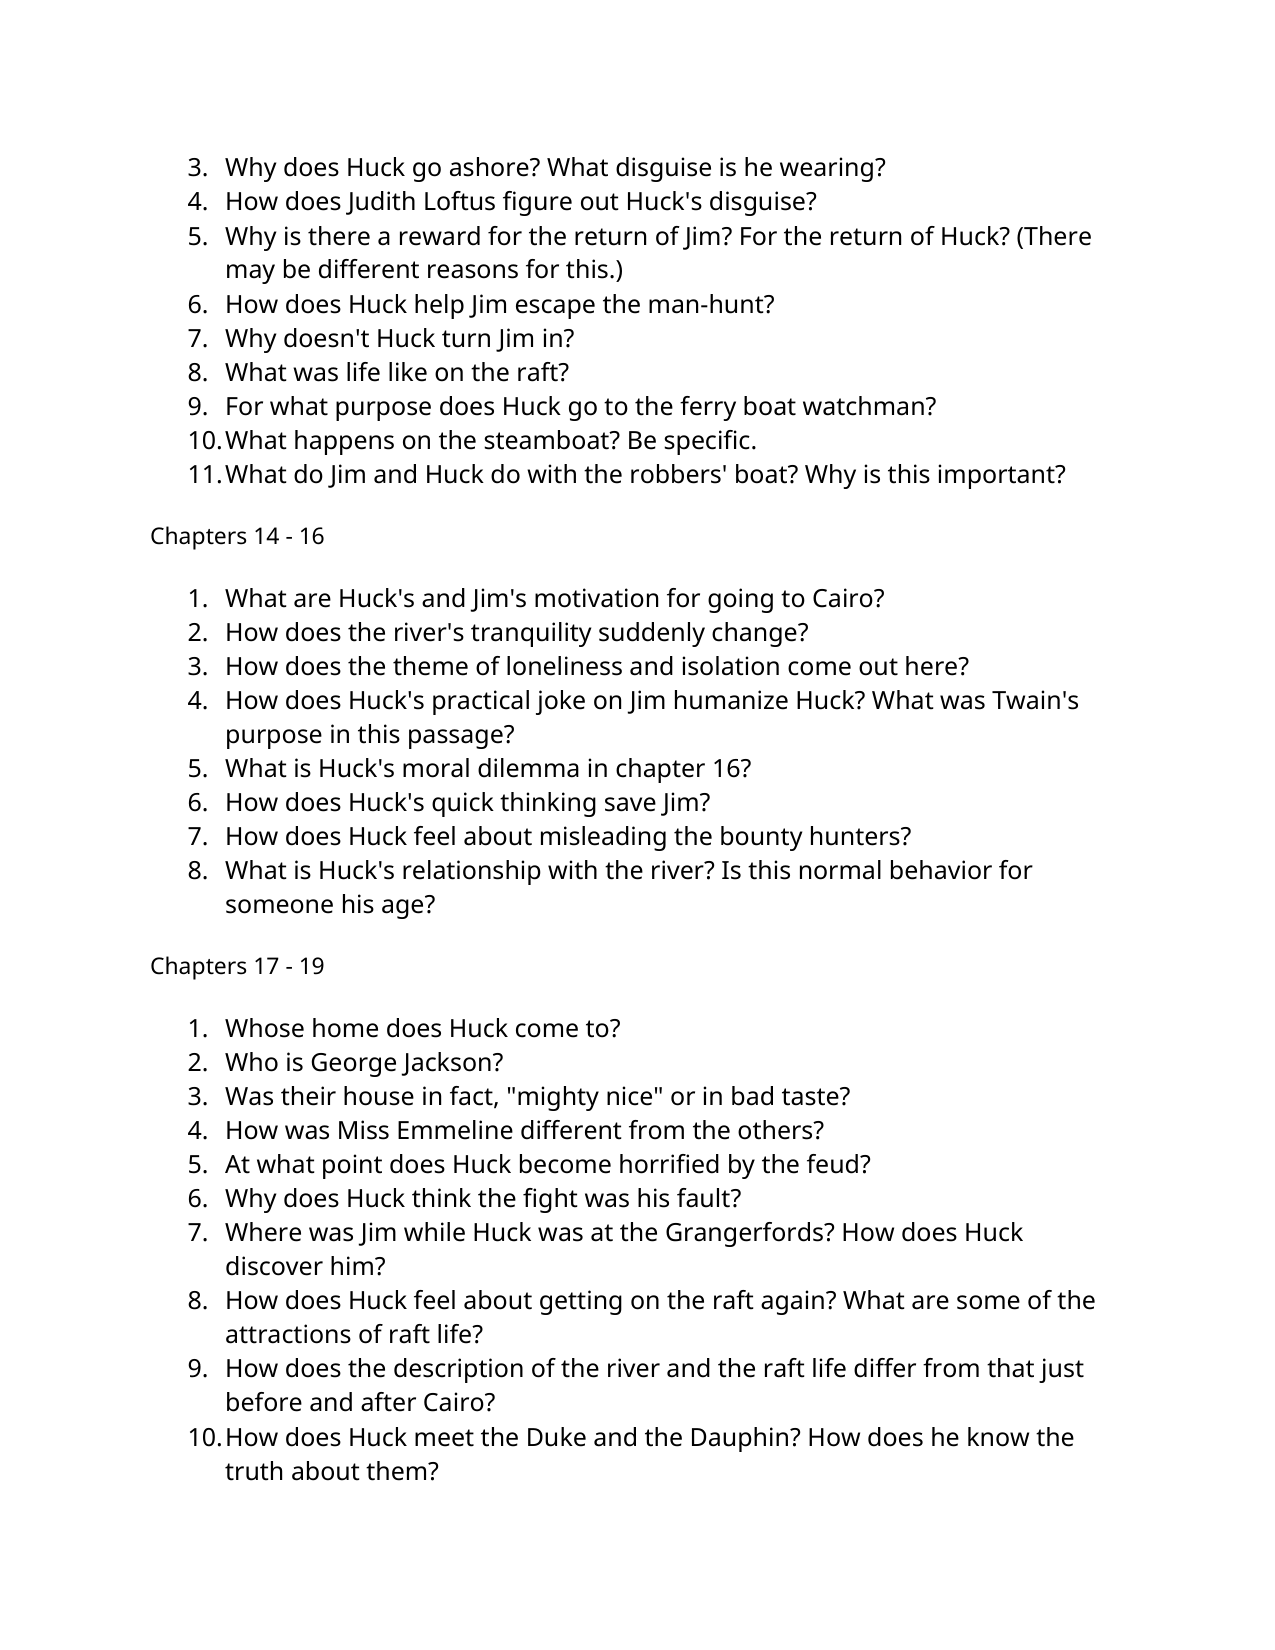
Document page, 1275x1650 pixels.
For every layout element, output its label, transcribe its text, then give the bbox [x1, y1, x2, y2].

list Why does Huck go ashore? What disguise is he wearing? [187, 150, 1125, 184]
list How does Huck feel about getting on the raft again? What are some of the attractions of raft life? [187, 1283, 1125, 1351]
list How does Huck's practical joke on Jim humanize Huck? What was Twain's purpose in this passage? [187, 682, 1125, 751]
list How does Huck help Jim escape the man-hunt? [187, 286, 1125, 320]
list At what point does Huck become horrified by the feud? [187, 1147, 1125, 1181]
list Why does Huck think the fight was his fault? [187, 1181, 1125, 1215]
list Where was Jim while Huck was at the Grangerfords? How does Huck discover him? [187, 1215, 1125, 1283]
text Chapters 17 - 19 [150, 950, 1125, 981]
list What was life like on the raft? [187, 354, 1125, 388]
list Who is George Jackson? [187, 1044, 1125, 1078]
list How was Miss Emmeline different from the others? [187, 1113, 1125, 1147]
list For what purpose does Huck go to the ferry boat watchman? [187, 388, 1125, 422]
list How does Huck's quick thinking save Jim? [187, 784, 1125, 819]
list Whose home does Huck come to? [187, 1010, 1125, 1044]
list Was their house in fact, "mighty nice" or in bad taste? [187, 1078, 1125, 1113]
list How does the theme of loneliness and isolation come out here? [187, 648, 1125, 682]
list What is Huck's relationship with the river? Is this normal behavior for someone his age? [187, 853, 1125, 921]
text Chapters 14 - 16 [150, 520, 1125, 551]
list Why is there a reward for the return of Jim? For the return of Huck? (There may be different reasons for this.) [187, 218, 1125, 286]
list How does Huck meet the Duke and the Dauphin? How does he know the truth about them? [187, 1419, 1125, 1487]
list How does the description of the river and the raft life differ from that just before and after Cairo? [187, 1351, 1125, 1419]
list How does the river's tranquility suddenly change? [187, 614, 1125, 648]
list What are Huck's and Jim's motivation for going to Cairo? [187, 580, 1125, 614]
list How does Judith Loftus figure out Huck's disguise? [187, 184, 1125, 218]
list What happens on the steamboat? Be specific. [187, 422, 1125, 457]
list What do Jim and Huck do with the robbers' boat? Why is this important? [187, 457, 1125, 491]
list What is Huck's moral dilemma in chapter 16? [187, 751, 1125, 784]
list How does Huck feel about misleading the bounty hunters? [187, 819, 1125, 853]
list Why doesn't Huck turn Jim in? [187, 320, 1125, 354]
